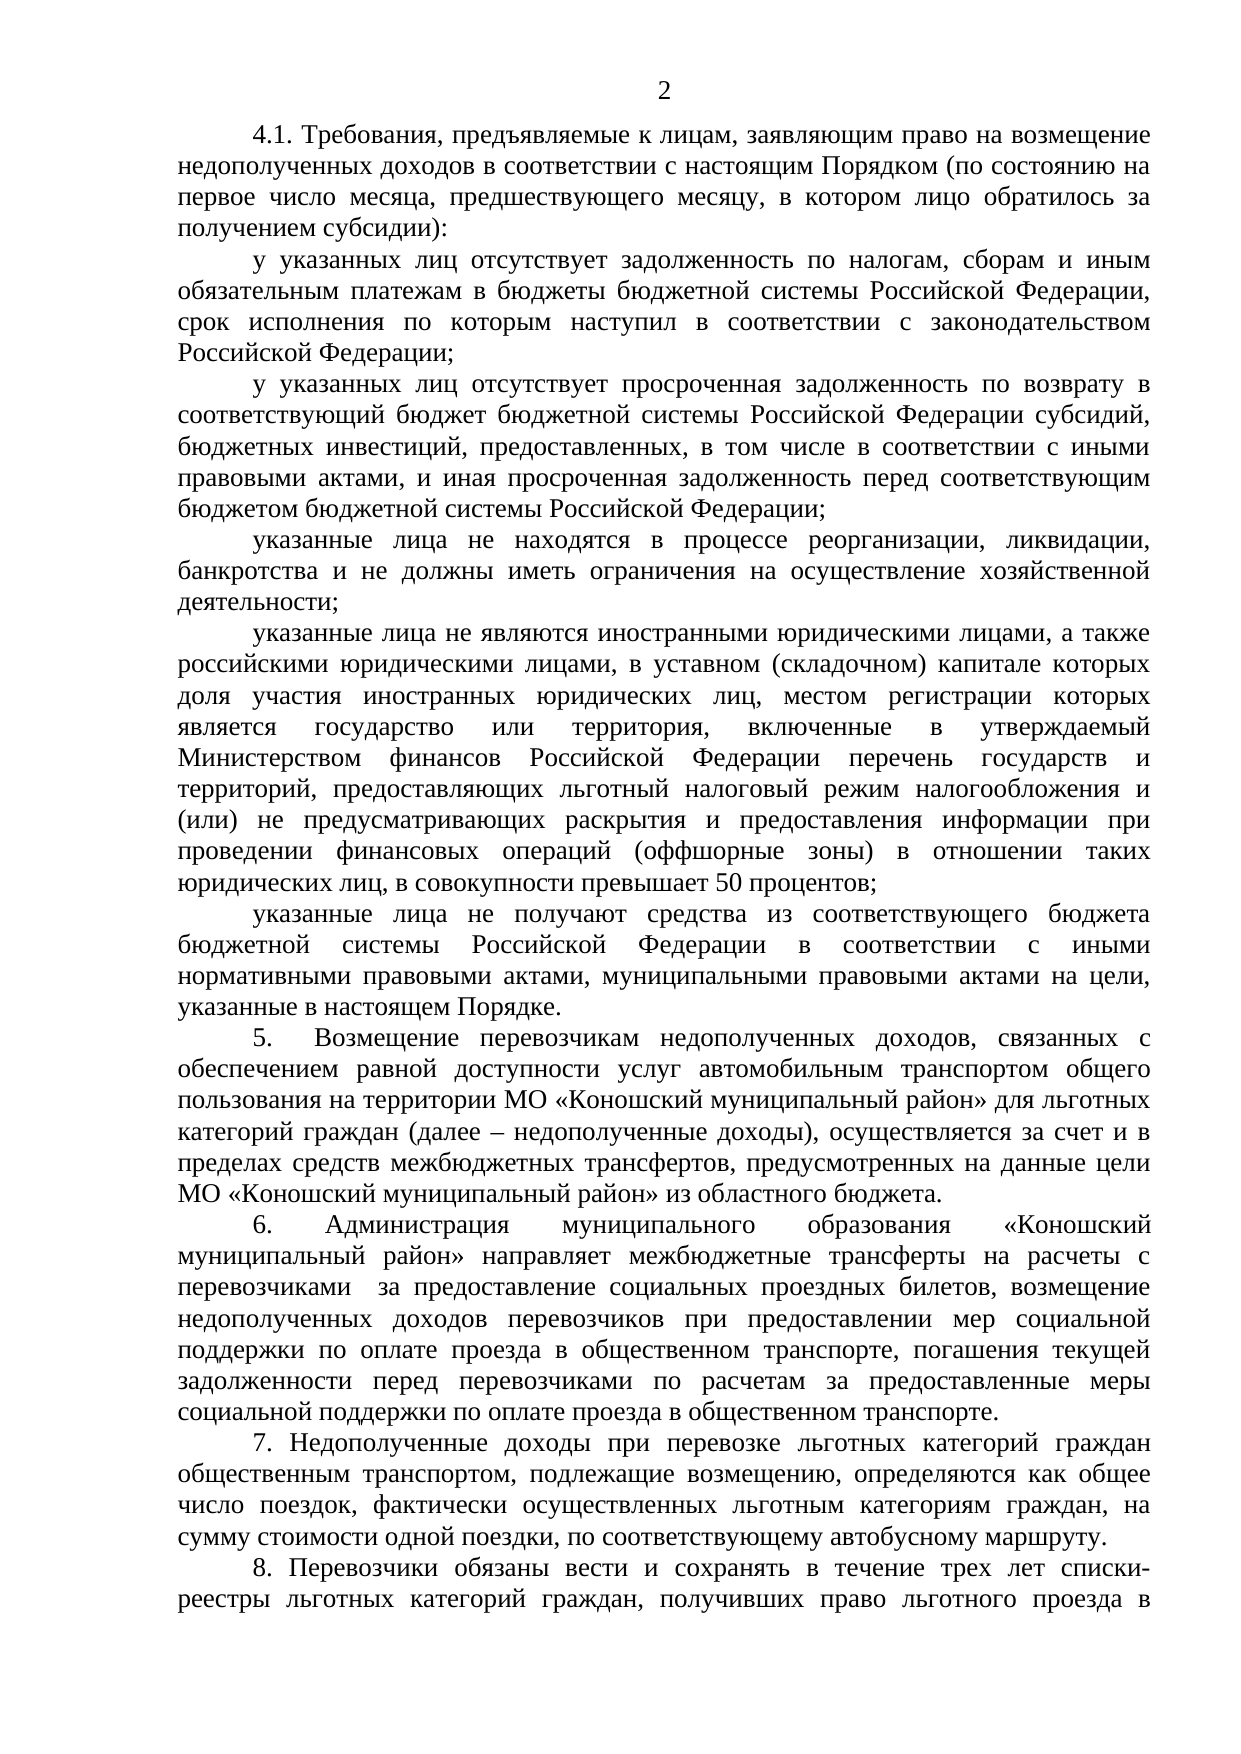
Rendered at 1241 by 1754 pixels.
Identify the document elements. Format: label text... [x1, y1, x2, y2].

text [177, 1551, 1152, 1613]
text у указанных лиц отсутствует просроченная задолженность по возврату в соответствующий бюджет бюджетной системы Российской Федерации субсидий, бюджетных инвестиций, предоставленных, в том числе в соответствии с иными правовыми актами, и иная просроченная задолженность перед соответствующим бюджетом бюджетной системы Российской Федерации; [177, 367, 1152, 523]
text 5. Возмещение перевозчикам недополученных доходов, связанных с обеспечением равной доступности услуг автомобильным транспортом общего пользования на территории МО «Коношский муниципальный район» для льготных категорий граждан (далее – недополученные доходы), осуществляется за счет и в пределах средств межбюджетных трансфертов, предусмотренных на данные цели МО «Коношский муниципальный район» из областного бюджета. [177, 1021, 1152, 1208]
text 6. Администрация муниципального образования «Коношский муниципальный район» направляет межбюджетные трансферты на расчеты с перевозчиками за предоставление социальных проездных билетов, возмещение недополученных доходов перевозчиков при предоставлении мер социальной поддержки по оплате проезда в общественном транспорте, погашения текущей задолженности перед перевозчиками по расчетам за предоставленные меры социальной поддержки по оплате проезда в общественном транспорте. [177, 1208, 1152, 1426]
text указанные лица не получают средства из соответствующего бюджета бюджетной системы Российской Федерации в соответствии с иными нормативными правовыми актами, муниципальными правовыми актами на цели, указанные в настоящем Порядке. [177, 897, 1152, 1021]
text указанные лица не являются иностранными юридическими лицами, а также российскими юридическими лицами, в уставном (складочном) капитале которых доля участия иностранных юридических лиц, местом регистрации которых является государство или территория, включенные в утверждаемый Министерством финансов Российской Федерации перечень государств и территорий, предоставляющих льготный налоговый режим налогообложения и (или) не предусматривающих раскрытия и предоставления информации при проведении финансовых операций (оффшорные зоны) в отношении таких юридических лиц, в совокупности превышает 50 процентов; [177, 616, 1152, 897]
text у указанных лиц отсутствует задолженность по налогам, сборам и иным обязательным платежам в бюджеты бюджетной системы Российской Федерации, срок исполнения по которым наступил в соответствии с законодательством Российской Федерации; [177, 243, 1152, 367]
text 7. Недополученные доходы при перевозке льготных категорий граждан общественным транспортом, подлежащие возмещению, определяются как общее число поездок, фактически осуществленных льготным категориям граждан, на сумму стоимости одной поездки, по соответствующему автобусному маршруту. [177, 1426, 1152, 1551]
text указанные лица не находятся в процессе реорганизации, ликвидации, банкротства и не должны иметь ограничения на осуществление хозяйственной деятельности; [177, 523, 1152, 616]
text 4.1. Требования, предъявляемые к лицам, заявляющим право на возмещение недополученных доходов в соответствии с настоящим Порядком (по состоянию на первое число месяца, предшествующего месяцу, в котором лицо обратилось за получением субсидии): [177, 118, 1152, 243]
